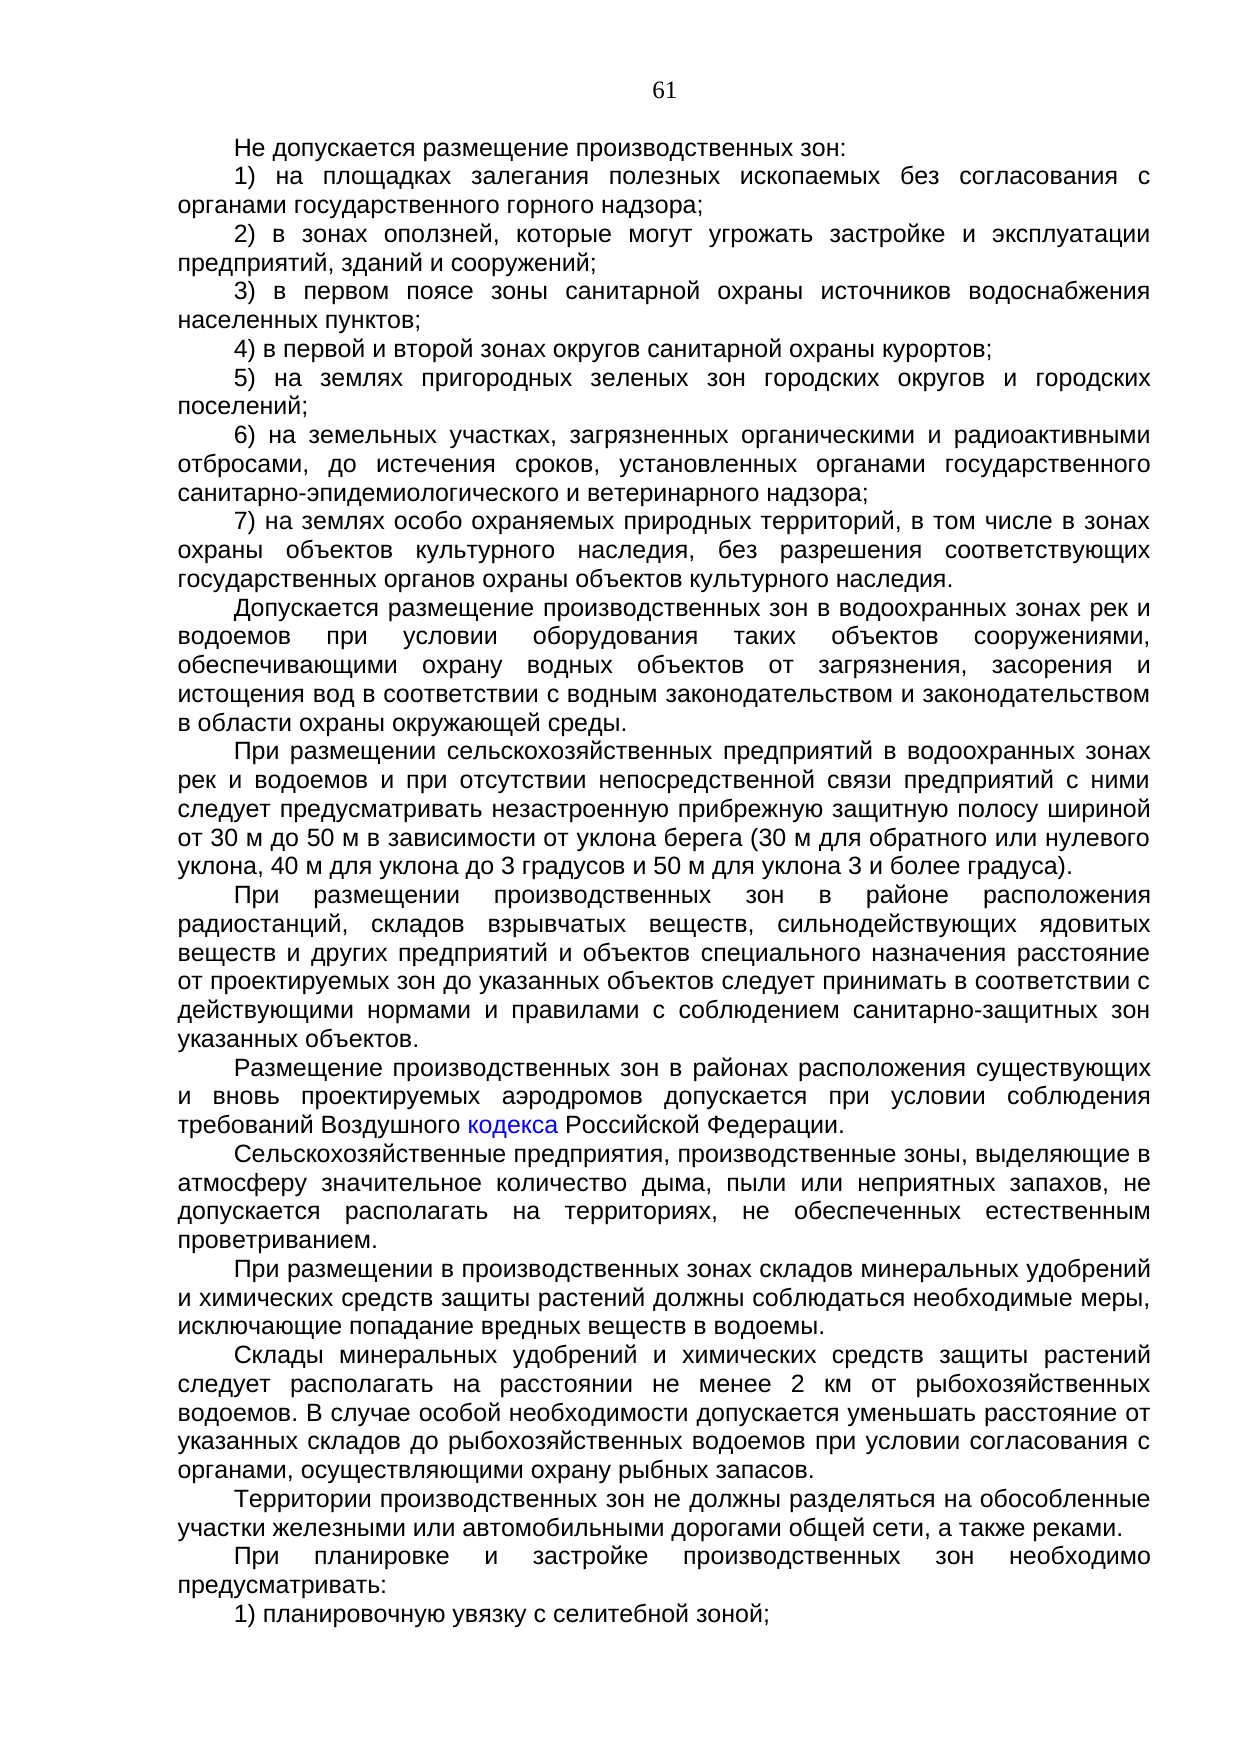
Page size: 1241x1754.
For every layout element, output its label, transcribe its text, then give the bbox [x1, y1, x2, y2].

text Сельскохозяйственные предприятия, производственные зоны, выделяющие в атмосферу значительное количество дыма, пыли или неприятных запахов, не допускается располагать на территориях, не обеспеченных естественным проветриванием. [177, 1139, 1152, 1254]
text При размещении производственных зон в районе расположения радиостанций, складов взрывчатых веществ, сильнодействующих ядовитых веществ и других предприятий и объектов специального назначения расстояние от проектируемых зон до указанных объектов следует принимать в соответствии с действующими нормами и правилами с соблюдением санитарно-защитных зон указанных объектов. [177, 880, 1152, 1052]
text 7) на землях особо охраняемых природных территорий, в том числе в зонах охраны объектов культурного наследия, без разрешения соответствующих государственных органов охраны объектов культурного наследия. [177, 506, 1152, 592]
text При планировке и застройке производственных зон необходимо предусматривать: [177, 1541, 1152, 1599]
text При размещении в производственных зонах складов минеральных удобрений и химических средств защиты растений должны соблюдаться необходимые меры, исключающие попадание вредных веществ в водоемы. [177, 1254, 1152, 1340]
text Не допускается размещение производственных зон: [177, 132, 1152, 161]
text 2) в зонах оползней, которые могут угрожать застройке и эксплуатации предприятий, зданий и сооружений; [177, 219, 1152, 276]
text 3) в первом поясе зоны санитарной охраны источников водоснабжения населенных пунктов; [177, 276, 1152, 334]
text При размещении сельскохозяйственных предприятий в водоохранных зонах рек и водоемов и при отсутствии непосредственной связи предприятий с ними следует предусматривать незастроенную прибрежную защитную полосу шириной от 30 м до 50 м в зависимости от уклона берега (30 м для обратного или нулевого уклона, 40 м для уклона до 3 градусов и 50 м для уклона 3 и более градуса). [177, 736, 1152, 880]
text 6) на земельных участках, загрязненных органическими и радиоактивными отбросами, до истечения сроков, установленных органами государственного санитарно-эпидемиологического и ветеринарного надзора; [177, 420, 1152, 506]
text Допускается размещение производственных зон в водоохранных зонах рек и водоемов при условии оборудования таких объектов сооружениями, обеспечивающими охрану водных объектов от загрязнения, засорения и истощения вод в соответствии с водным законодательством и законодательством в области охраны окружающей среды. [177, 592, 1152, 736]
text 1) на площадках залегания полезных ископаемых без согласования с органами государственного горного надзора; [177, 161, 1152, 219]
text Размещение производственных зон в районах расположения существующих и вновь проектируемых аэродромов допускается при условии соблюдения требований Воздушного кодекса Российской Федерации. [177, 1052, 1152, 1139]
text Территории производственных зон не должны разделяться на обособленные участки железными или автомобильными дорогами общей сети, а также реками. [177, 1484, 1152, 1541]
text 4) в первой и второй зонах округов санитарной охраны курортов; [177, 334, 1152, 362]
text Склады минеральных удобрений и химических средств защиты растений следует располагать на расстоянии не менее 2 км от рыбохозяйственных водоемов. В случае особой необходимости допускается уменьшать расстояние от указанных складов до рыбохозяйственных водоемов при условии согласования с органами, осуществляющими охрану рыбных запасов. [177, 1340, 1152, 1484]
text 5) на землях пригородных зеленых зон городских округов и городских поселений; [177, 362, 1152, 420]
text 1) планировочную увязку с селитебной зоной; [177, 1599, 1152, 1627]
